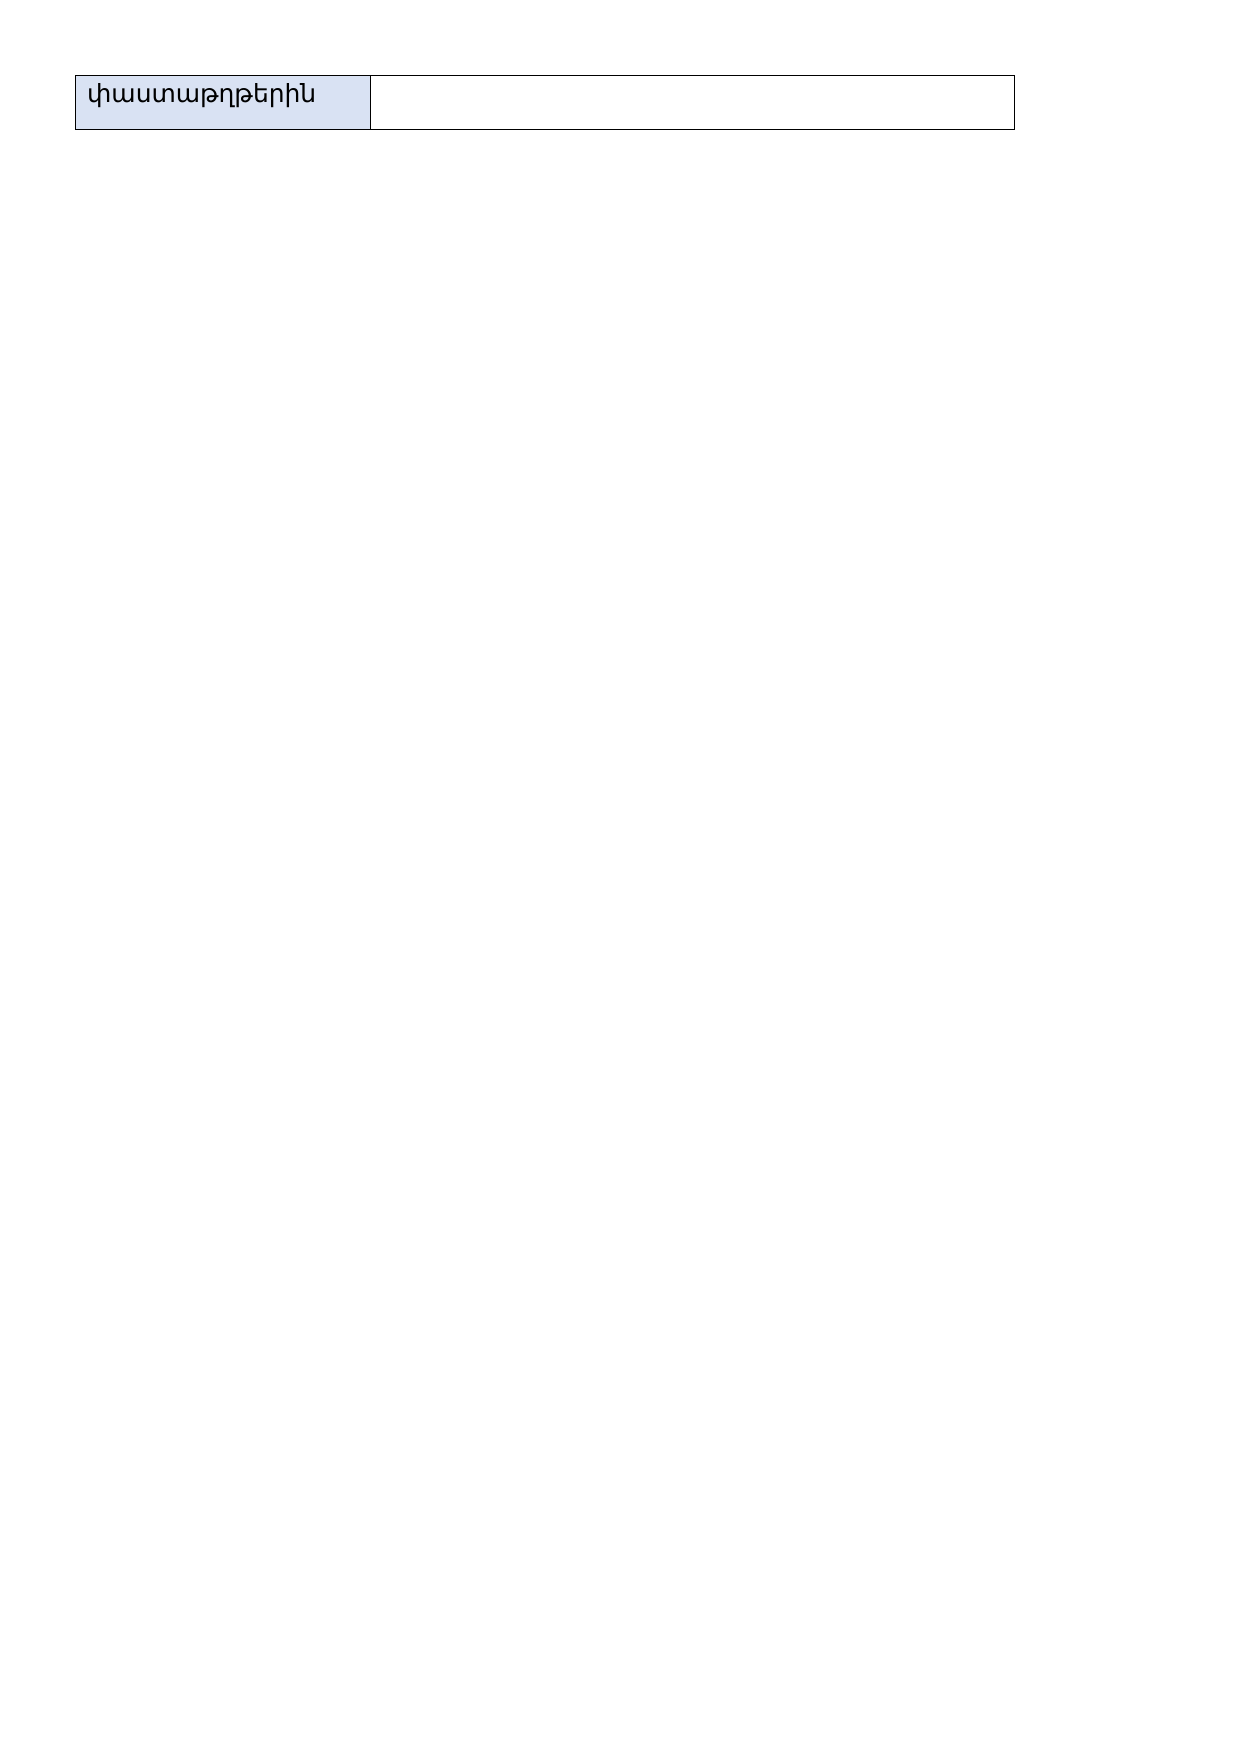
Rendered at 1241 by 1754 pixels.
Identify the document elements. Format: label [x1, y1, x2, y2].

table_cell [371, 76, 1014, 129]
table_cell [76, 76, 370, 129]
